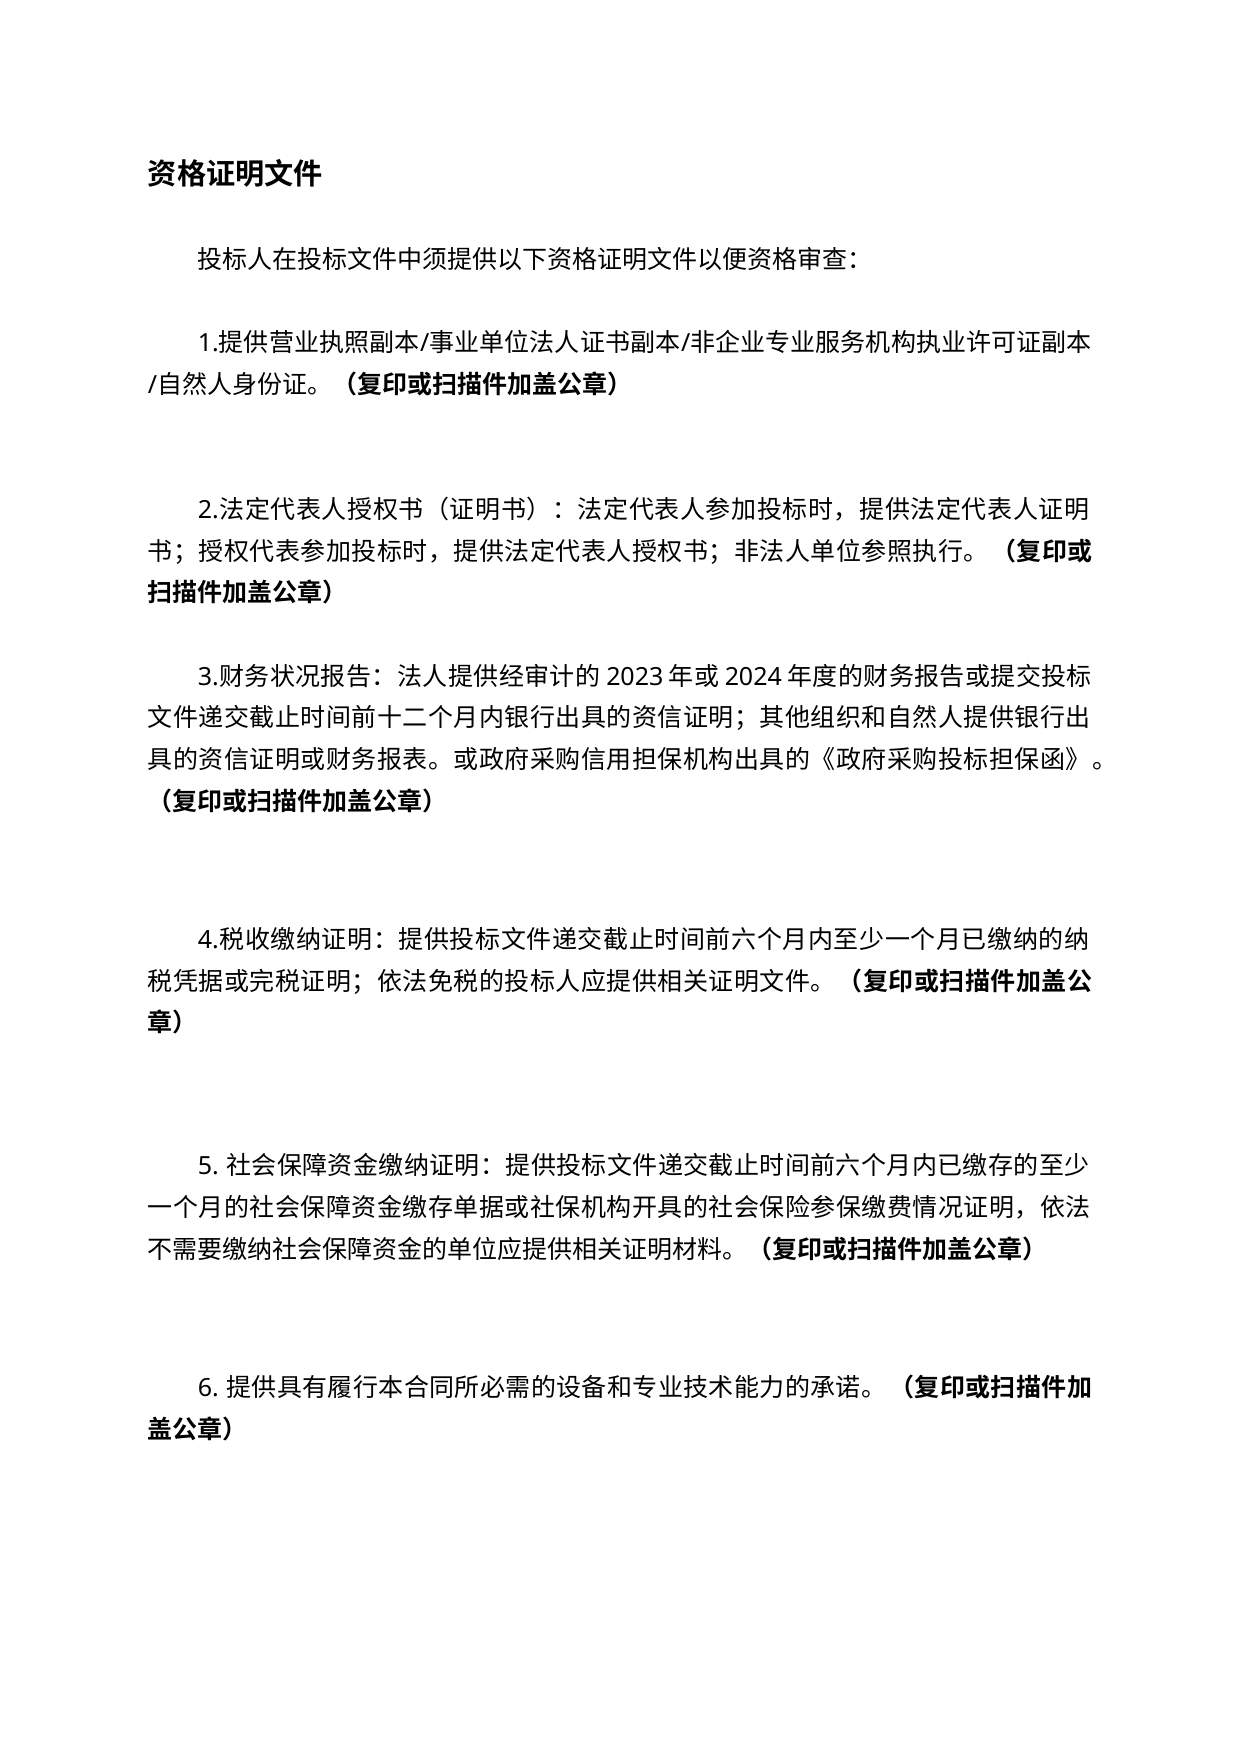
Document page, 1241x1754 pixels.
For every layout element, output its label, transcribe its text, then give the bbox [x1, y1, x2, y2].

text 2.法定代表人授权书（证明书）：法定代表人参加投标时，提供法定代表人证明书；授权代表参加投标时，提供法定代表人授权书；非法人单位参照执行。（复印或扫描件加盖公章） [148, 485, 1093, 610]
text 投标人在投标文件中须提供以下资格证明文件以便资格审查： [148, 235, 1093, 277]
text 3.财务状况报告：法人提供经审计的2023年或2024年度的财务报告或提交投标文件递交截止时间前十二个月内银行出具的资信证明；其他组织和自然人提供银行出具的资信证明或财务报表。或政府采购信用担保机构出具的《政府采购投标担保函》。（复印或扫描件加盖公章） [148, 652, 1093, 818]
text 4.税收缴纳证明：提供投标文件递交截止时间前六个月内至少一个月已缴纳的纳税凭据或完税证明；依法免税的投标人应提供相关证明文件。（复印或扫描件加盖公章） [148, 915, 1093, 1040]
text 6. 提供具有履行本合同所必需的设备和专业技术能力的承诺。（复印或扫描件加盖公章） [148, 1363, 1093, 1446]
text 1.提供营业执照副本/事业单位法人证书副本/非企业专业服务机构执业许可证副本/自然人身份证。（复印或扫描件加盖公章） [148, 318, 1093, 402]
text 资格证明文件 [148, 148, 1093, 193]
text 5. 社会保障资金缴纳证明：提供投标文件递交截止时间前六个月内已缴存的至少一个月的社会保障资金缴存单据或社保机构开具的社会保险参保缴费情况证明，依法不需要缴纳社会保障资金的单位应提供相关证明材料。（复印或扫描件加盖公章） [148, 1141, 1093, 1266]
